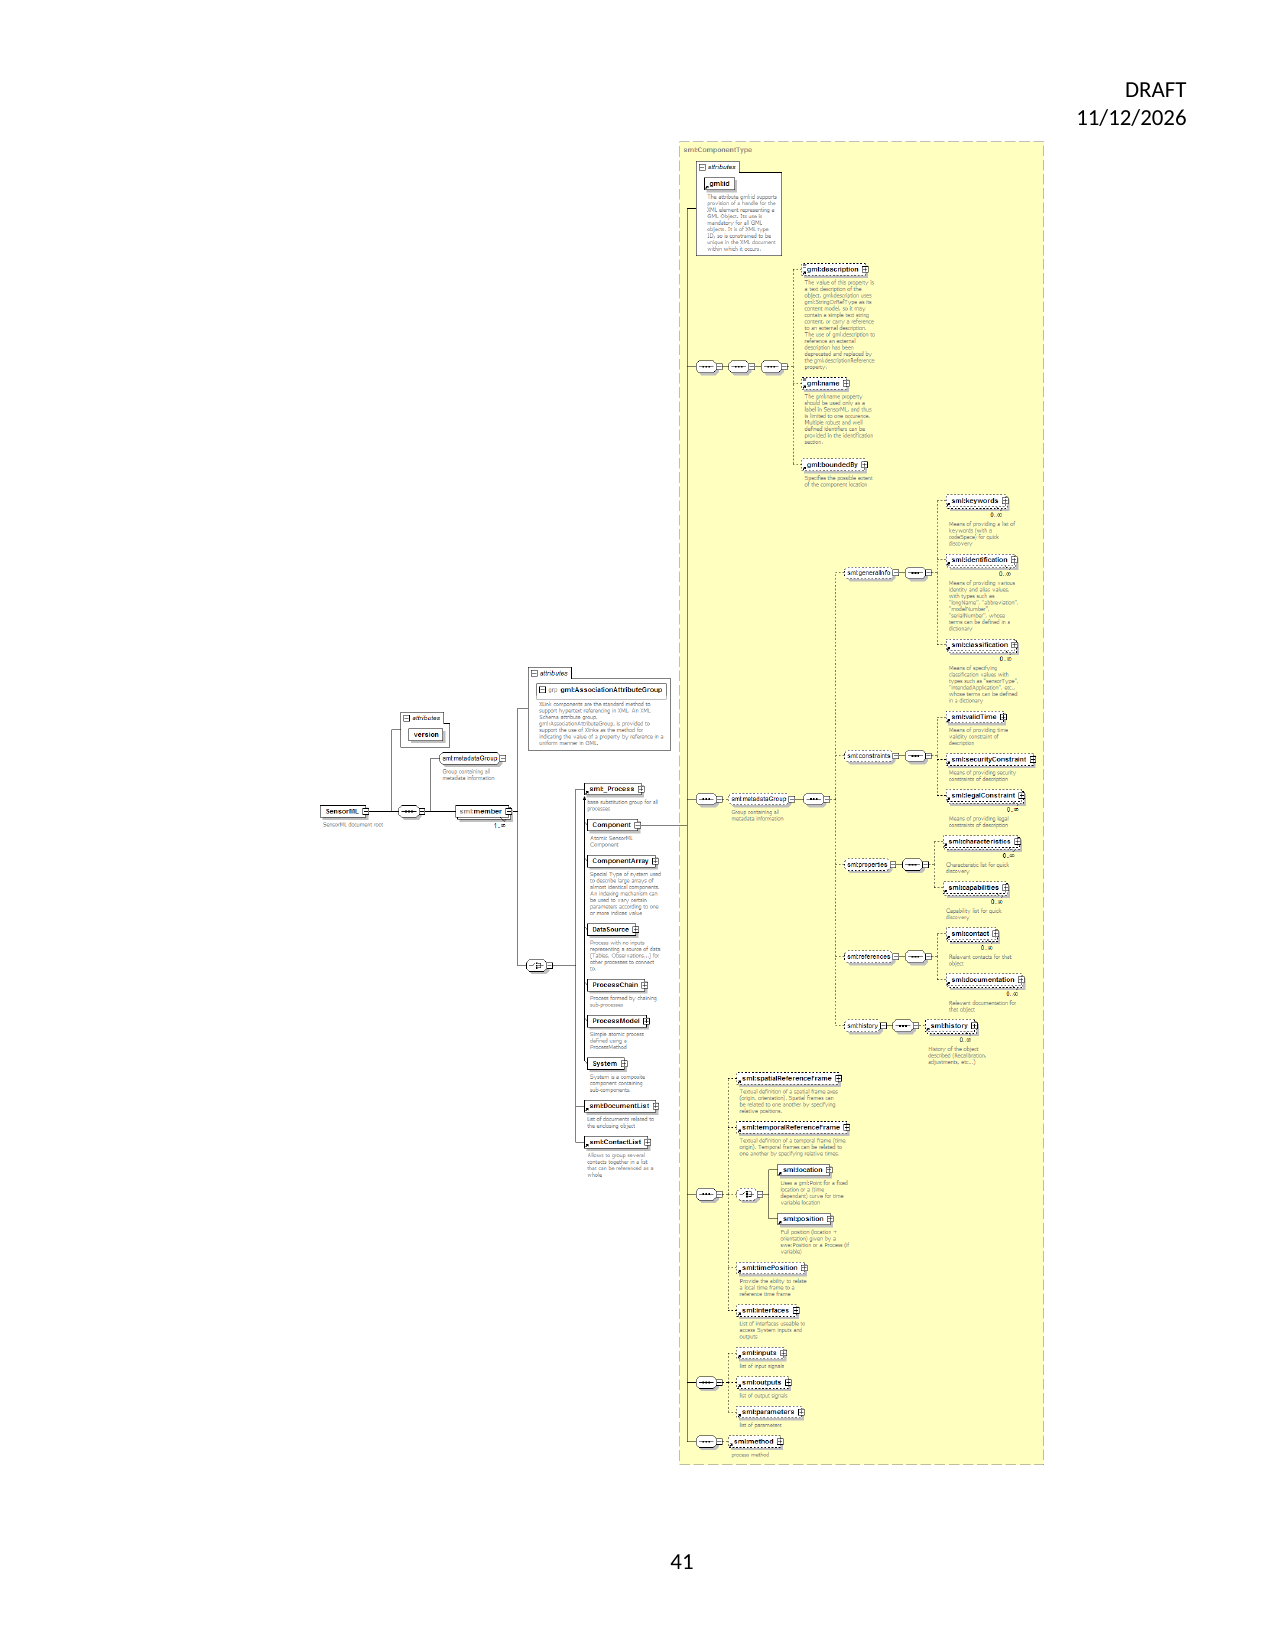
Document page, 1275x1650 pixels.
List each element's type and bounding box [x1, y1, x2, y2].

picture [302, 131, 1062, 1480]
